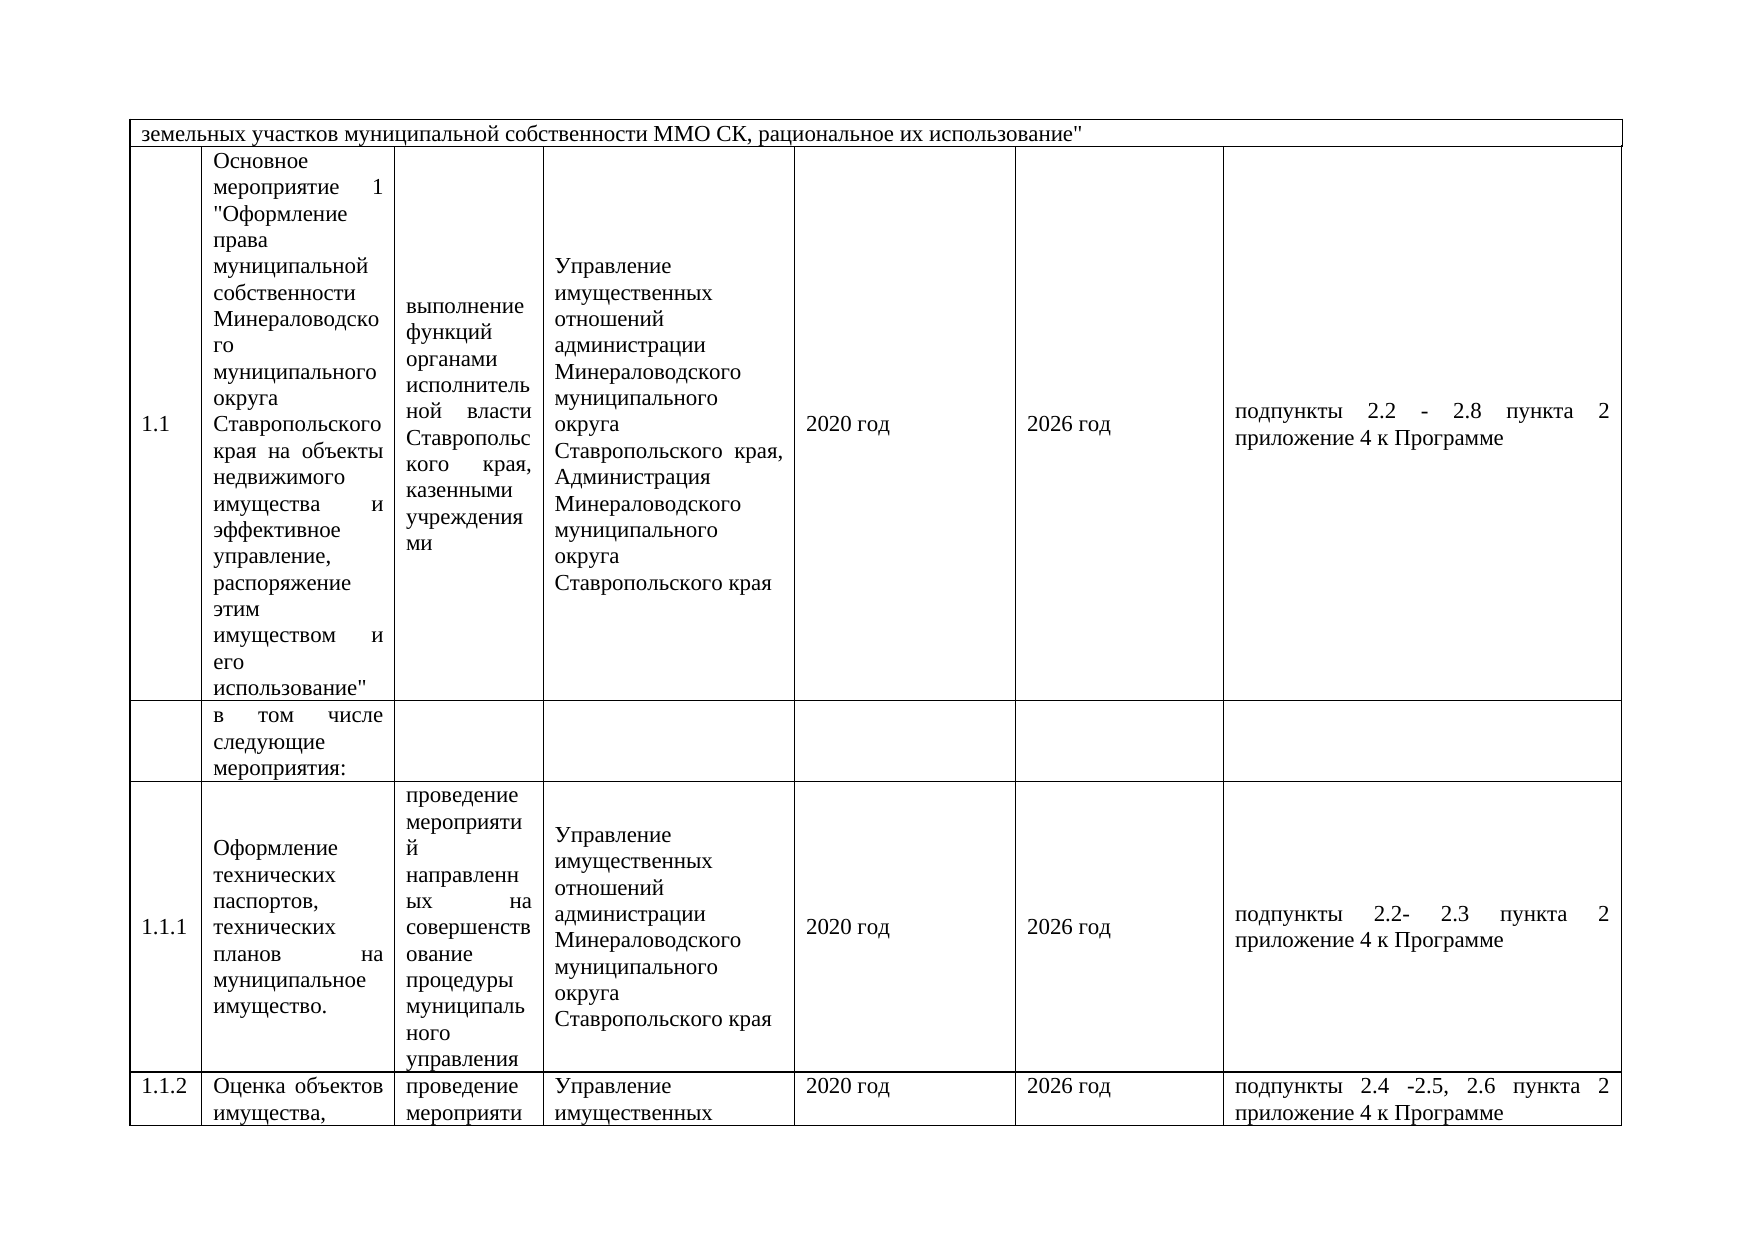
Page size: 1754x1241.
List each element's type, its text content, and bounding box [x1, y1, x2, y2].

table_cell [131, 120, 1622, 146]
table_cell [544, 701, 794, 781]
table_cell 2026 год [1016, 147, 1223, 700]
table_cell 1.1.1 [131, 782, 201, 1071]
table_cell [544, 1073, 794, 1125]
table_cell [795, 701, 1015, 781]
table_cell Оформление технических паспортов, технических планов на муниципальное имущество. [202, 782, 394, 1071]
table_cell [1016, 701, 1223, 781]
table_cell подпункты 2.2 - 2.8 пункта 2 приложение 4 к Программе [1224, 147, 1621, 700]
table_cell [395, 1073, 543, 1125]
table_cell [395, 701, 543, 781]
table_cell 2026 год [1016, 782, 1223, 1071]
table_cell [1224, 1073, 1621, 1125]
table_cell [1224, 701, 1621, 781]
table_cell Управление имущественных отношений администрации Минераловодского муниципального округа Ставропольского края, Администрация Минераловодского муниципального округа Ставропольского края [544, 147, 794, 700]
table_cell 2020 год [795, 147, 1015, 700]
table_cell 2026 год [1016, 1073, 1223, 1125]
table_cell подпункты 2.2- 2.3 пункта 2 приложение 4 к Программе [1224, 782, 1621, 1071]
table_cell 1.1.2 [131, 1073, 201, 1125]
table_cell проведение мероприятий направленных на совершенствование процедуры муниципального управления [395, 782, 543, 1071]
table_cell 1.1 [131, 147, 201, 700]
table_cell в том числе следующие мероприятия: [202, 701, 394, 781]
table_cell Управление имущественных отношений администрации Минераловодского муниципального округа Ставропольского края [544, 782, 794, 1071]
table_cell Основное мероприятие 1 "Оформление права муниципальной собственности Минераловодского муниципального округа Ставропольского края на объекты недвижимого имущества и эффективное управление, распоряжение этим имуществом и его использование" [202, 147, 394, 700]
table_cell выполнение функций органами исполнительной власти Ставропольского края, казенными учреждениями [395, 147, 543, 700]
table_cell [131, 701, 201, 781]
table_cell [202, 1073, 394, 1125]
table_cell 2020 год [795, 782, 1015, 1071]
table_cell 2020 год [795, 1073, 1015, 1125]
